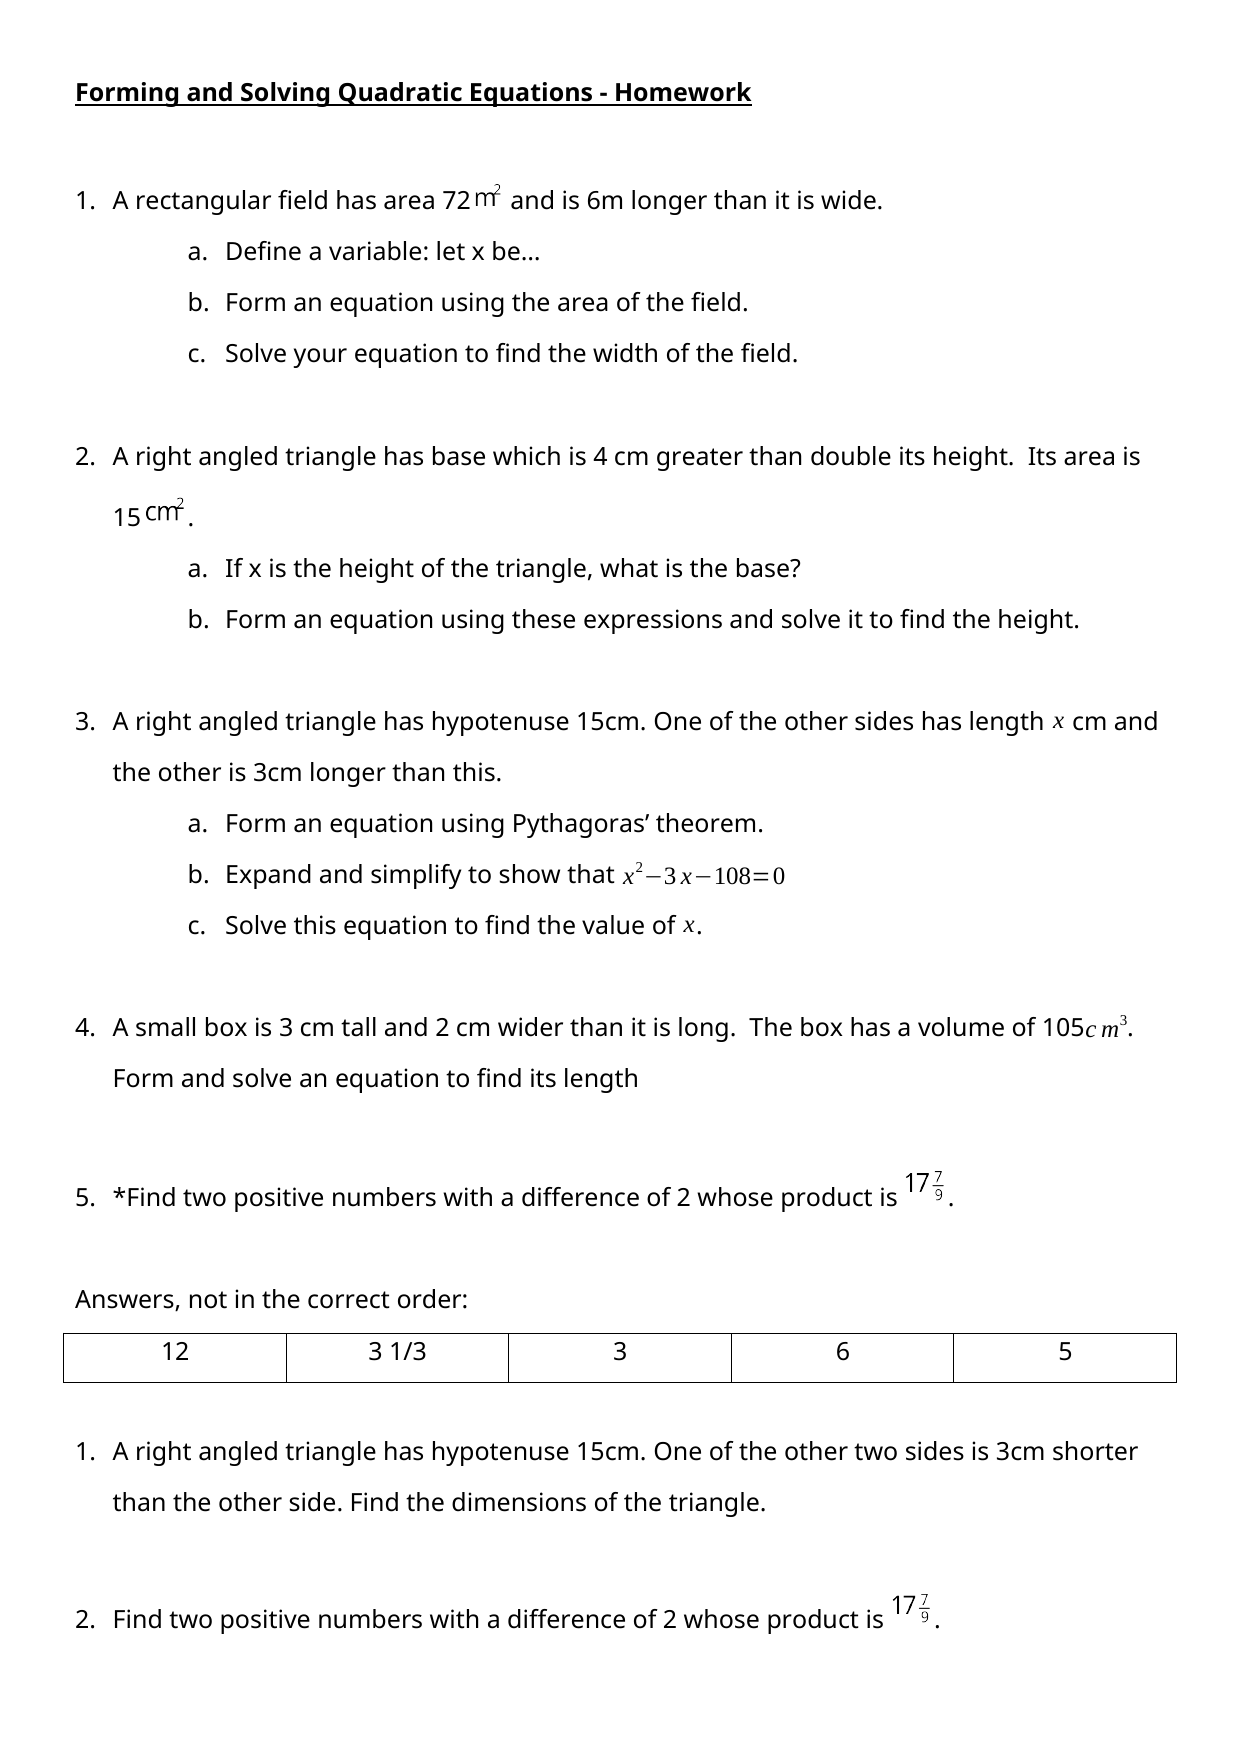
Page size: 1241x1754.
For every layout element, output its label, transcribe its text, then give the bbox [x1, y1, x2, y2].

list A rectangular field has area 72 and is 6m longer than it is wide. [75, 177, 1165, 217]
table_header 3 [509, 1334, 731, 1382]
list Form an equation using Pythagoras’ theorem. [187, 806, 1165, 840]
list Find two positive numbers with a difference of 2 whose product is . [75, 1587, 1165, 1636]
list Expand and simplify to show that [187, 857, 1165, 891]
text Answers, not in the correct order: [75, 1281, 1165, 1316]
list Form an equation using these expressions and solve it to find the height. [187, 602, 1165, 636]
table_header 6 [732, 1334, 953, 1382]
list If x is the height of the triangle, what is the base? [187, 551, 1165, 585]
table_header 12 [64, 1334, 286, 1382]
list A right angled triangle has hypotenuse 15cm. One of the other sides has length cm and the other is 3cm longer than this. [75, 704, 1165, 789]
list A small box is 3 cm tall and 2 cm wider than it is long. The box has a volume of 105. Form and solve an equation to find its length [75, 1010, 1165, 1095]
list Solve this equation to find the value of . [187, 908, 1165, 942]
list A right angled triangle has base which is 4 cm greater than double its height. Its area is 15. [75, 438, 1165, 534]
list Solve your equation to find the width of the field. [187, 336, 1165, 370]
list *Find two positive numbers with a difference of 2 whose product is . [75, 1163, 1165, 1213]
list Form an equation using the area of the field. [187, 285, 1165, 319]
table_header 5 [954, 1334, 1176, 1382]
list A right angled triangle has hypotenuse 15cm. One of the other two sides is 3cm shorter than the other side. Find the dimensions of the triangle. [75, 1434, 1165, 1519]
list Define a variable: let x be… [187, 234, 1165, 268]
table_header 3 1/3 [287, 1334, 508, 1382]
text Forming and Solving Quadratic Equations - Homework [75, 75, 1165, 109]
